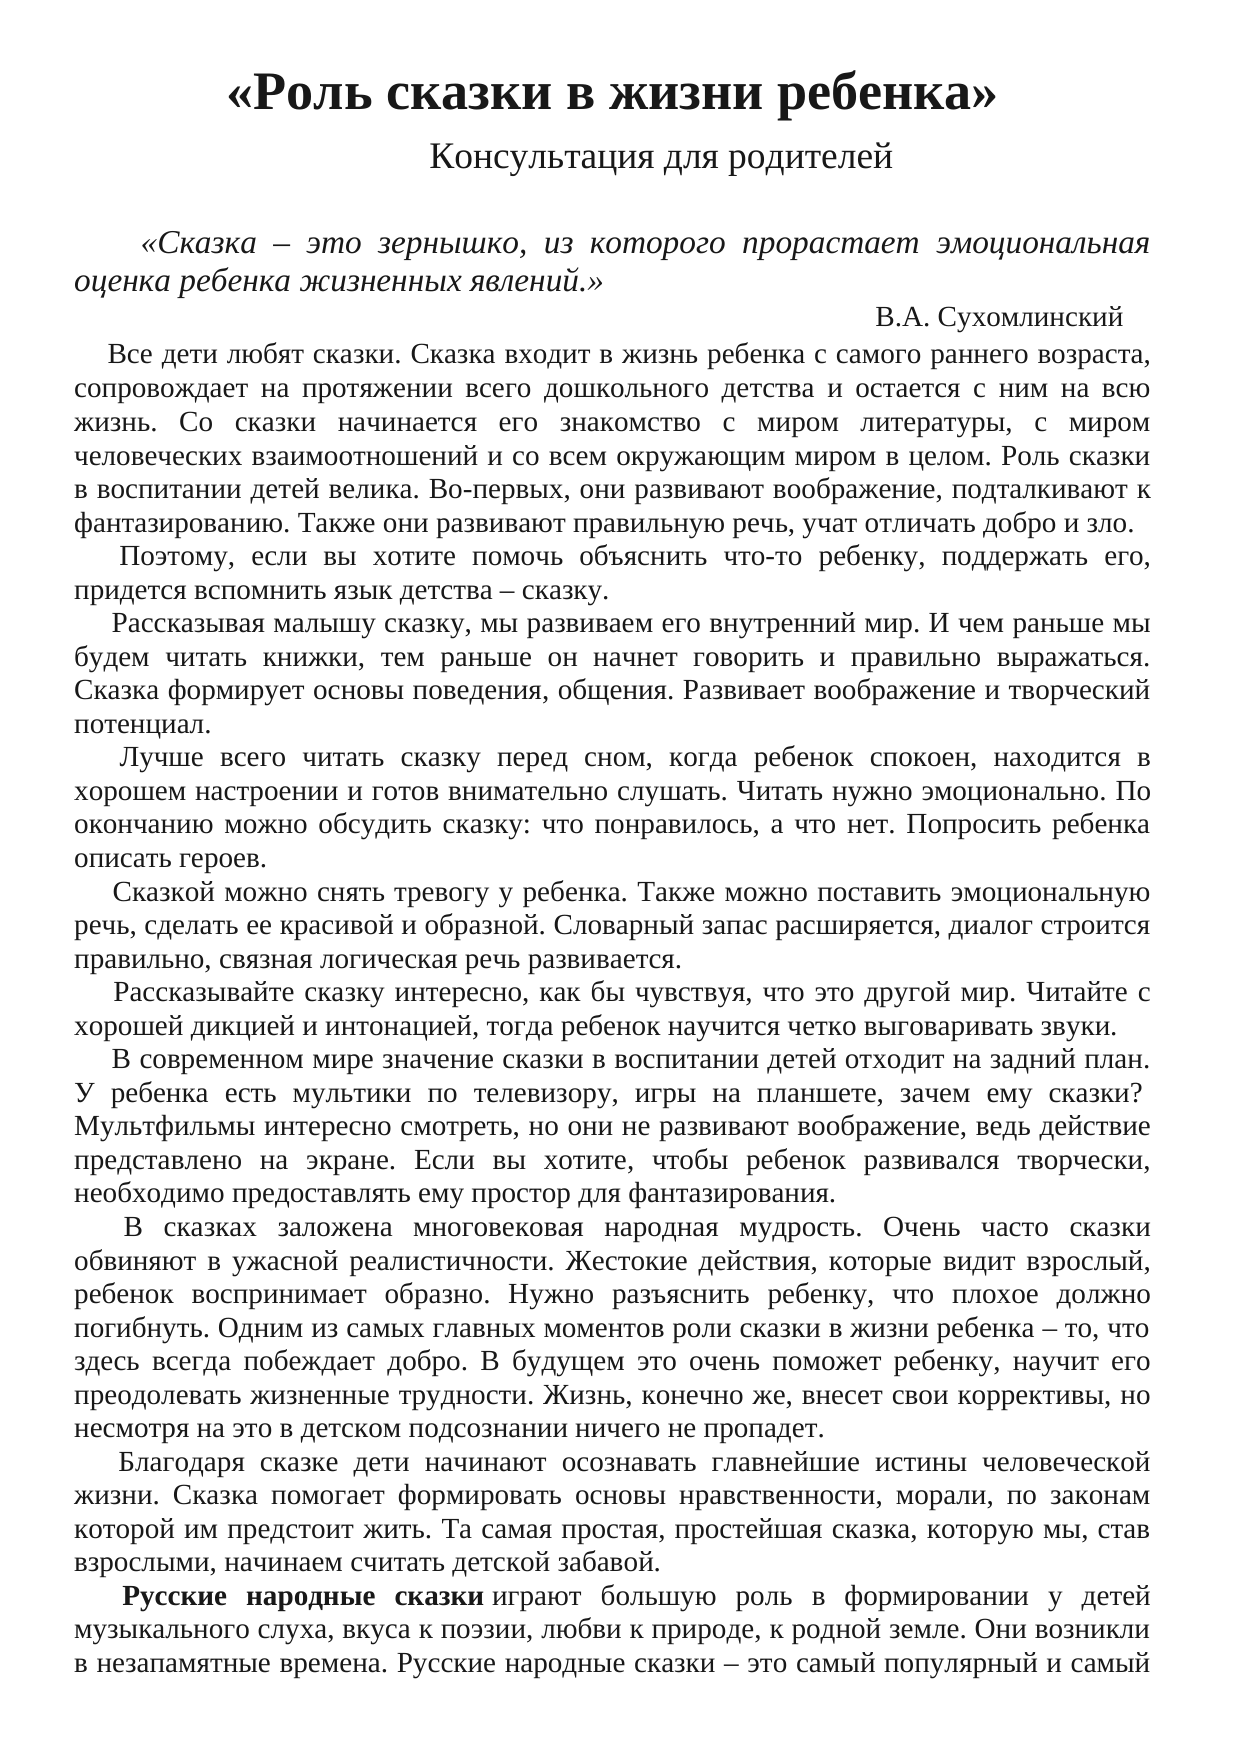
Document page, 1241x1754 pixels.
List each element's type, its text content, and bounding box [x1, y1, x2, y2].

text В.А. Сухомлинский [74, 299, 1152, 332]
text Сказкой можно снять тревогу у ребенка. Также можно поставить эмоциональную речь, сделать ее красивой и образной. Словарный запас расширяется, диалог строится правильно, связная логическая речь развивается. [74, 874, 1152, 974]
text Поэтому, если вы хотите помочь объяснить что-то ребенку, поддержать его, придется вспомнить язык детства – сказку. [74, 538, 1152, 605]
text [74, 1578, 1152, 1679]
text Лучше всего читать сказку перед сном, когда ребенок спокоен, находится в хорошем настроении и готов внимательно слушать. Читать нужно эмоционально. По окончанию можно обсудить сказку: что понравилось, а что нет. Попросить ребенка описать героев. [74, 739, 1152, 874]
text Благодаря сказке дети начинают осознавать главнейшие истины человеческой жизни. Сказка помогает формировать основы нравственности, морали, по законам которой им предстоит жить. Та самая простая, простейшая сказка, которую мы, став взрослыми, начинаем считать детской забавой. [74, 1444, 1152, 1578]
text Рассказывайте сказку интересно, как бы чувствуя, что это другой мир. Читайте с хорошей дикцией и интонацией, тогда ребенок научится четко выговаривать звуки. [74, 974, 1152, 1041]
text «Сказка – это зернышко, из которого прорастает эмоциональная оценка ребенка жизненных явлений.» [74, 222, 1152, 299]
text Консультация для родителей [74, 121, 1152, 179]
text «Роль сказки в жизни ребенка» [74, 59, 1152, 121]
text Все дети любят сказки. Сказка входит в жизнь ребенка с самого раннего возраста, сопровождает на протяжении всего дошкольного детства и остается с ним на всю жизнь. Со сказки начинается его знакомство с миром литературы, с миром человеческих взаимоотношений и со всем окружающим миром в целом. Роль сказки в воспитании детей велика. Во-первых, они развивают воображение, подталкивают к фантазированию. Также они развивают правильную речь, учат отличать добро и зло. [74, 332, 1152, 538]
text В современном мире значение сказки в воспитании детей отходит на задний план. У ребенка есть мультики по телевизору, игры на планшете, зачем ему сказки? Мультфильмы интересно смотреть, но они не развивают воображение, ведь действие представлено на экране. Если вы хотите, чтобы ребенок развивался творчески, необходимо предоставлять ему простор для фантазирования. [74, 1041, 1152, 1209]
text В сказках заложена многовековая народная мудрость. Очень часто сказки обвиняют в ужасной реалистичности. Жестокие действия, которые видит взрослый, ребенок воспринимает образно. Нужно разъяснить ребенку, что плохое должно погибнуть. Одним из самых главных моментов роли сказки в жизни ребенка – то, что здесь всегда побеждает добро. В будущем это очень поможет ребенку, научит его преодолевать жизненные трудности. Жизнь, конечно же, внесет свои коррективы, но несмотря на это в детском подсознании ничего не пропадет. [74, 1209, 1152, 1444]
text Рассказывая малышу сказку, мы развиваем его внутренний мир. И чем раньше мы будем читать книжки, тем раньше он начнет говорить и правильно выражаться. Сказка формирует основы поведения, общения. Развивает воображение и творческий потенциал. [74, 605, 1152, 739]
